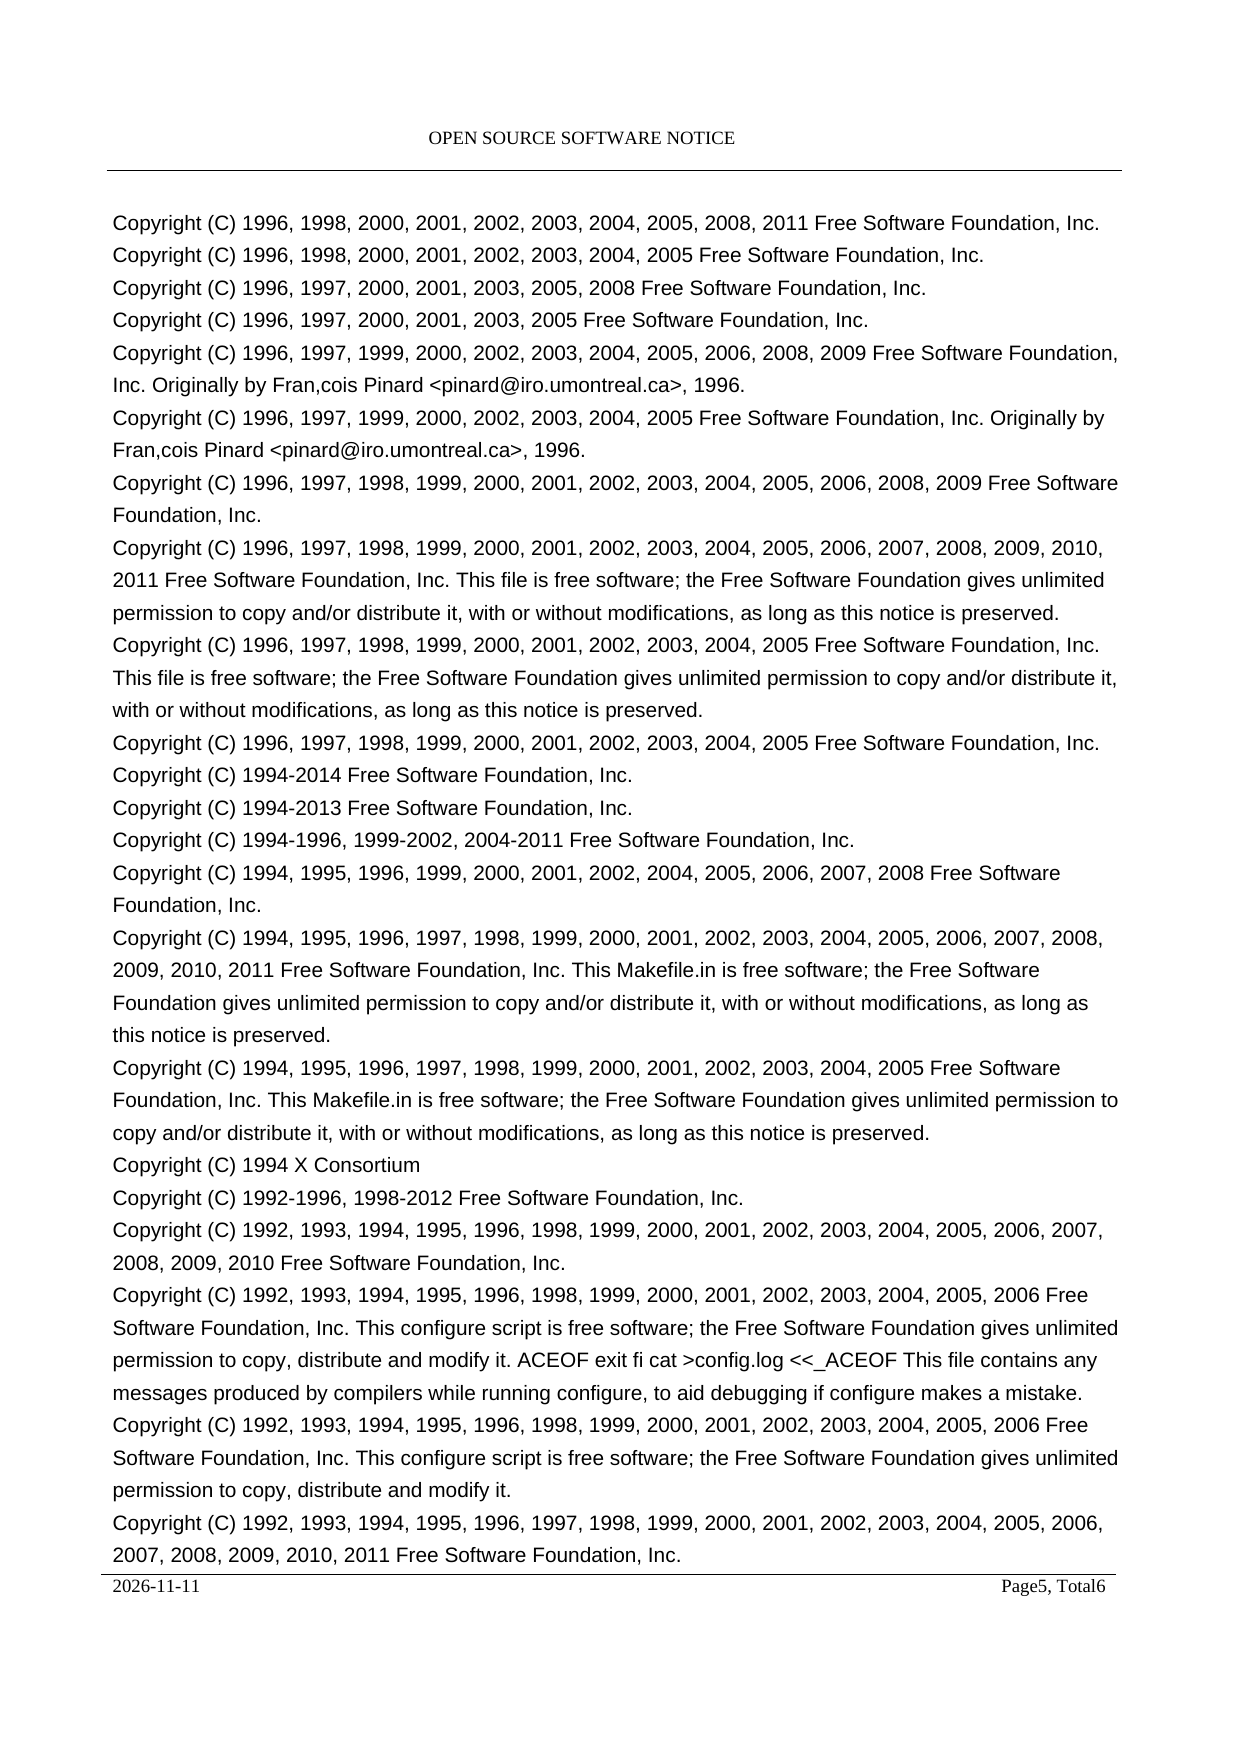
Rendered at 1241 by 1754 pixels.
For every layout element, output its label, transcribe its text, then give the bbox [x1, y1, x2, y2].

text Copyright (C) 1992, 1993, 1994, 1995, 1996, 1998, 1999, 2000, 2001, 2002, 2003, 2004, 2005, 2006 Free Software Foundation, Inc. This configure script is free software; the Free Software Foundation gives unlimited permission to copy, distribute and modify it. ACEOF exit fi cat >config.log <<_ACEOF This file contains any messages produced by compilers while running configure, to aid debugging if configure makes a mistake. [112, 1279, 1128, 1409]
text Copyright (C) 1996, 1997, 1998, 1999, 2000, 2001, 2002, 2003, 2004, 2005 Free Software Foundation, Inc. This file is free software; the Free Software Foundation gives unlimited permission to copy and/or distribute it, with or without modifications, as long as this notice is preserved. [112, 629, 1128, 726]
text Copyright (C) 1992, 1993, 1994, 1995, 1996, 1998, 1999, 2000, 2001, 2002, 2003, 2004, 2005, 2006, 2007, 2008, 2009, 2010 Free Software Foundation, Inc. [112, 1214, 1128, 1279]
text Copyright (C) 1996, 1998, 2000, 2001, 2002, 2003, 2004, 2005 Free Software Foundation, Inc. [112, 239, 1128, 271]
text Copyright (C) 1996, 1997, 1999, 2000, 2002, 2003, 2004, 2005 Free Software Foundation, Inc. Originally by Fran,cois Pinard <pinard@iro.umontreal.ca>, 1996. [112, 401, 1128, 466]
text Copyright (C) 1996, 1998, 2000, 2001, 2002, 2003, 2004, 2005, 2008, 2011 Free Software Foundation, Inc. [112, 206, 1128, 239]
text Copyright (C) 1996, 1997, 2000, 2001, 2003, 2005 Free Software Foundation, Inc. [112, 304, 1128, 336]
text Copyright (C) 1996, 1997, 1998, 1999, 2000, 2001, 2002, 2003, 2004, 2005 Free Software Foundation, Inc. [112, 726, 1128, 759]
text Copyright (C) 1994-2013 Free Software Foundation, Inc. [112, 791, 1128, 824]
text Copyright (C) 1994, 1995, 1996, 1999, 2000, 2001, 2002, 2004, 2005, 2006, 2007, 2008 Free Software Foundation, Inc. [112, 856, 1128, 921]
text Copyright (C) 1996, 1997, 1998, 1999, 2000, 2001, 2002, 2003, 2004, 2005, 2006, 2007, 2008, 2009, 2010, 2011 Free Software Foundation, Inc. This file is free software; the Free Software Foundation gives unlimited permission to copy and/or distribute it, with or without modifications, as long as this notice is preserved. [112, 531, 1128, 629]
text Copyright (C) 1994, 1995, 1996, 1997, 1998, 1999, 2000, 2001, 2002, 2003, 2004, 2005, 2006, 2007, 2008, 2009, 2010, 2011 Free Software Foundation, Inc. This Makefile.in is free software; the Free Software Foundation gives unlimited permission to copy and/or distribute it, with or without modifications, as long as this notice is preserved. [112, 921, 1128, 1051]
text Copyright (C) 1994-1996, 1999-2002, 2004-2011 Free Software Foundation, Inc. [112, 824, 1128, 856]
text Copyright (C) 1996, 1997, 2000, 2001, 2003, 2005, 2008 Free Software Foundation, Inc. [112, 271, 1128, 304]
text Copyright (C) 1992-1996, 1998-2012 Free Software Foundation, Inc. [112, 1181, 1128, 1214]
text Copyright (C) 1996, 1997, 1999, 2000, 2002, 2003, 2004, 2005, 2006, 2008, 2009 Free Software Foundation, Inc. Originally by Fran,cois Pinard <pinard@iro.umontreal.ca>, 1996. [112, 336, 1128, 401]
text Copyright (C) 1994, 1995, 1996, 1997, 1998, 1999, 2000, 2001, 2002, 2003, 2004, 2005 Free Software Foundation, Inc. This Makefile.in is free software; the Free Software Foundation gives unlimited permission to copy and/or distribute it, with or without modifications, as long as this notice is preserved. [112, 1051, 1128, 1149]
text Copyright (C) 1992, 1993, 1994, 1995, 1996, 1997, 1998, 1999, 2000, 2001, 2002, 2003, 2004, 2005, 2006, 2007, 2008, 2009, 2010, 2011 Free Software Foundation, Inc. [112, 1506, 1128, 1571]
text Copyright (C) 1994-2014 Free Software Foundation, Inc. [112, 759, 1128, 791]
text Copyright (C) 1992, 1993, 1994, 1995, 1996, 1998, 1999, 2000, 2001, 2002, 2003, 2004, 2005, 2006 Free Software Foundation, Inc. This configure script is free software; the Free Software Foundation gives unlimited permission to copy, distribute and modify it. [112, 1409, 1128, 1506]
text Copyright (C) 1996, 1997, 1998, 1999, 2000, 2001, 2002, 2003, 2004, 2005, 2006, 2008, 2009 Free Software Foundation, Inc. [112, 466, 1128, 531]
text Copyright (C) 1994 X Consortium [112, 1149, 1128, 1181]
